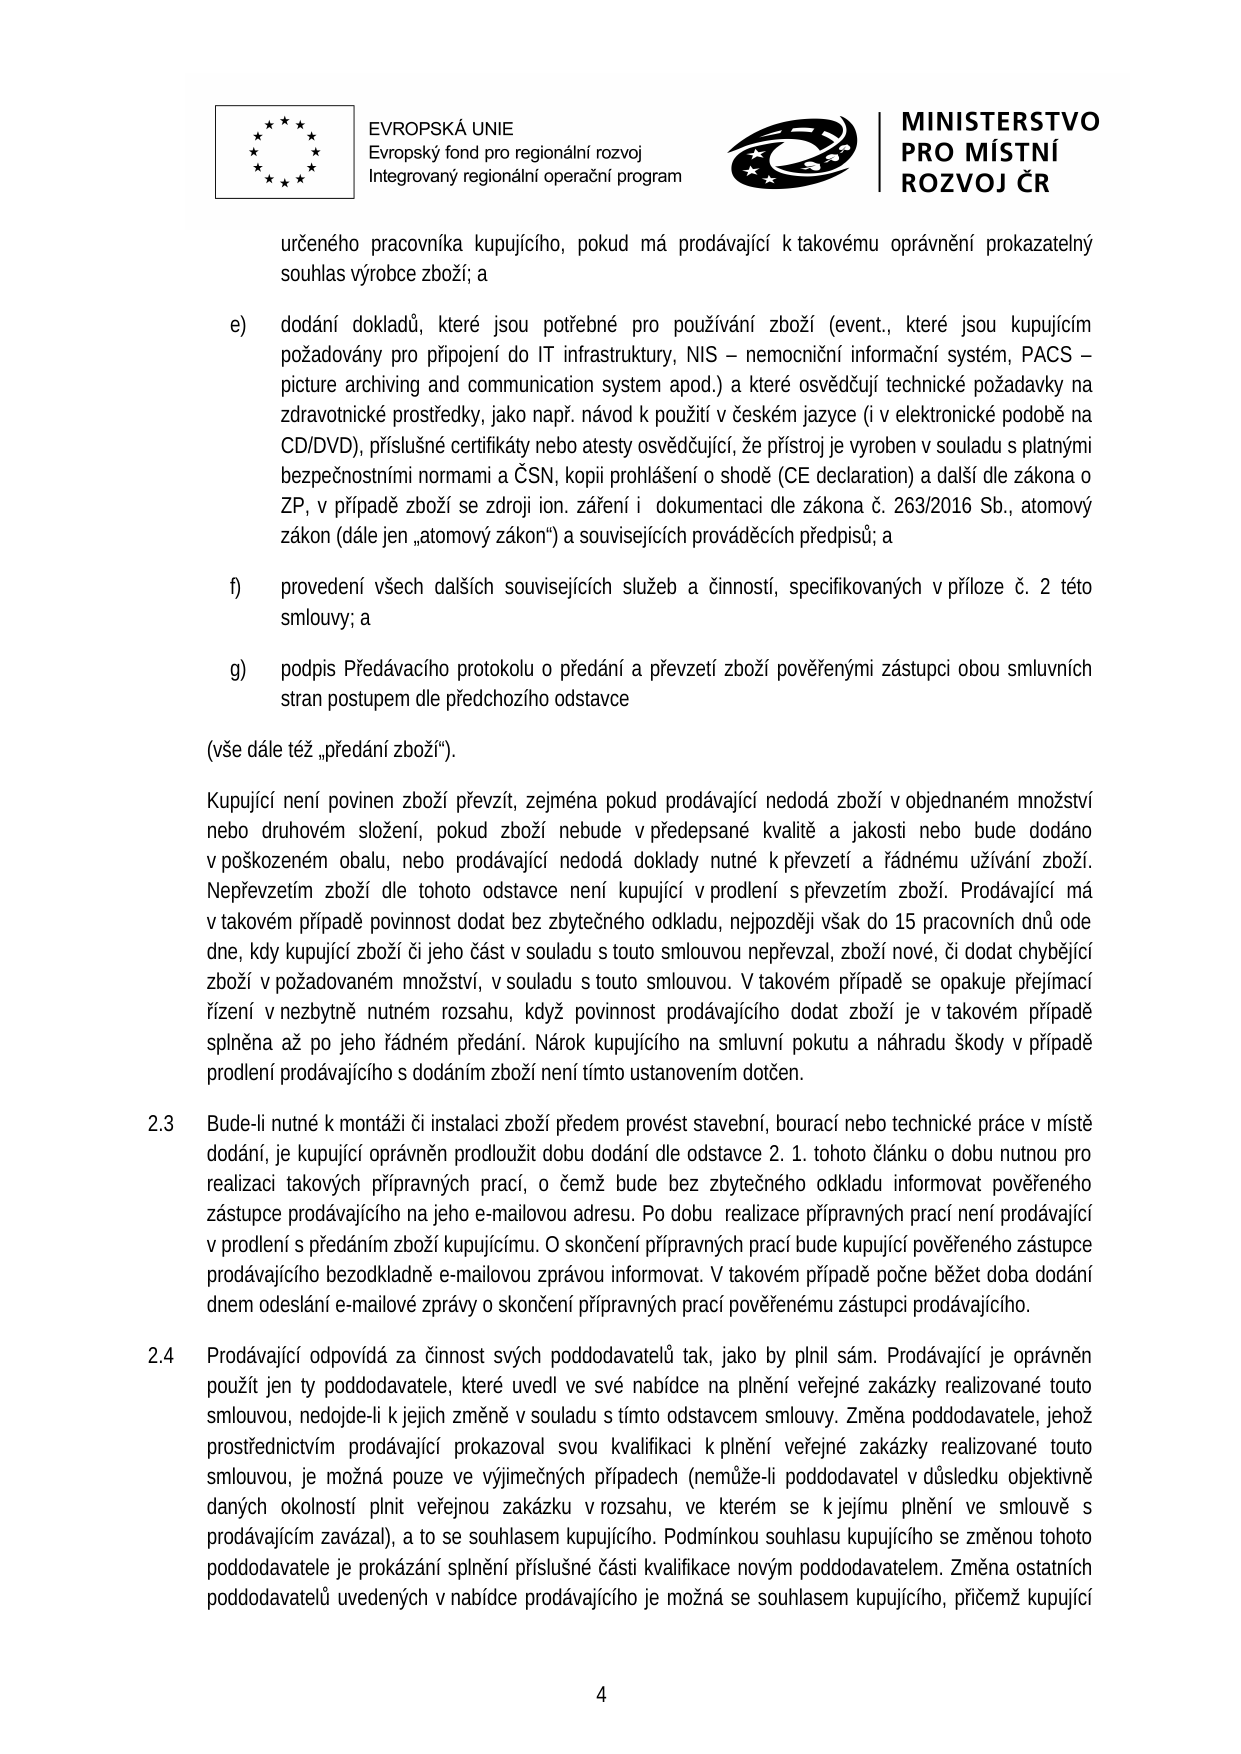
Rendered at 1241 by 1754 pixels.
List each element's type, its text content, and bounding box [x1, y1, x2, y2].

list podpis Předávacího protokolu o předání a převzetí zboží pověřenými zástupci obou smluvních stran postupem dle předchozího odstavce [230, 654, 1093, 711]
list Kupující není povinen zboží převzít, zejména pokud prodávající nedodá zboží v objednaném množství nebo druhovém složení, pokud zboží nebude v předepsané kvalitě a jakosti nebo bude dodáno v poškozeném obalu, nebo prodávající nedodá doklady nutné k převzetí a řádnému užívání zboží. Nepřevzetím zboží dle tohoto odstavce není kupující v prodlení s převzetím zboží. Prodávající má v takovém případě povinnost dodat bez zbytečného odkladu, nejpozději však do 15 pracovních dnů ode dne, kdy kupující zboží či jeho část v souladu s touto smlouvou nepřevzal, zboží nové, či dodat chybějící zboží v požadovaném množství, v souladu s touto smlouvou. V takovém případě se opakuje přejímací řízení v nezbytně nutném rozsahu, když povinnost prodávajícího dodat zboží je v takovém případě splněna až po jeho řádném předání. Nárok kupujícího na smluvní pokutu a náhradu škody v případě prodlení prodávajícího s dodáním zboží není tímto ustanovením dotčen. [207, 787, 1093, 1085]
list (vše dále též „předání zboží“). [207, 736, 1093, 762]
list provedení všech dalších souvisejících služeb a činností, specifikovaných v příloze č. 2 této smlouvy; a [230, 573, 1093, 630]
list dodání dokladů, které jsou potřebné pro používání zboží (event., které jsou kupujícím požadovány pro připojení do IT infrastruktury, NIS – nemocniční informační systém, PACS – picture archiving and communication system apod.) a které osvědčují technické požadavky na zdravotnické prostředky, jako např. návod k použití v českém jazyce (i v elektronické podobě na CD/DVD), příslušné certifikáty nebo atesty osvědčující, že přístroj je vyroben v souladu s platnými bezpečnostními normami a ČSN, kopii prohlášení o shodě (CE declaration) a další dle zákona o ZP, v případě zboží se zdroji ion. záření i dokumentaci dle zákona č. 263/2016 Sb., atomový zákon (dále jen „atomový zákon“) a souvisejících prováděcích předpisů; a [230, 311, 1093, 549]
list Bude-li nutné k montáži či instalaci zboží předem provést stavební, bourací nebo technické práce v místě dodání, je kupující oprávněn prodloužit dobu dodání dle odstavce 2. 1. tohoto článku o dobu nutnou pro realizaci takových přípravných prací, o čemž bude bez zbytečného odkladu informovat pověřeného zástupce prodávajícího na jeho e-mailovou adresu. Po dobu realizace přípravných prací není prodávající v prodlení s předáním zboží kupujícímu. O skončení přípravných prací bude kupující pověřeného zástupce prodávajícího bezodkladně e-mailovou zprávou informovat. V takovém případě počne běžet doba dodání dnem odeslání e-mailové zprávy o skončení přípravných prací pověřenému zástupci prodávajícího. [148, 1110, 1093, 1317]
picture [184, 73, 1130, 230]
